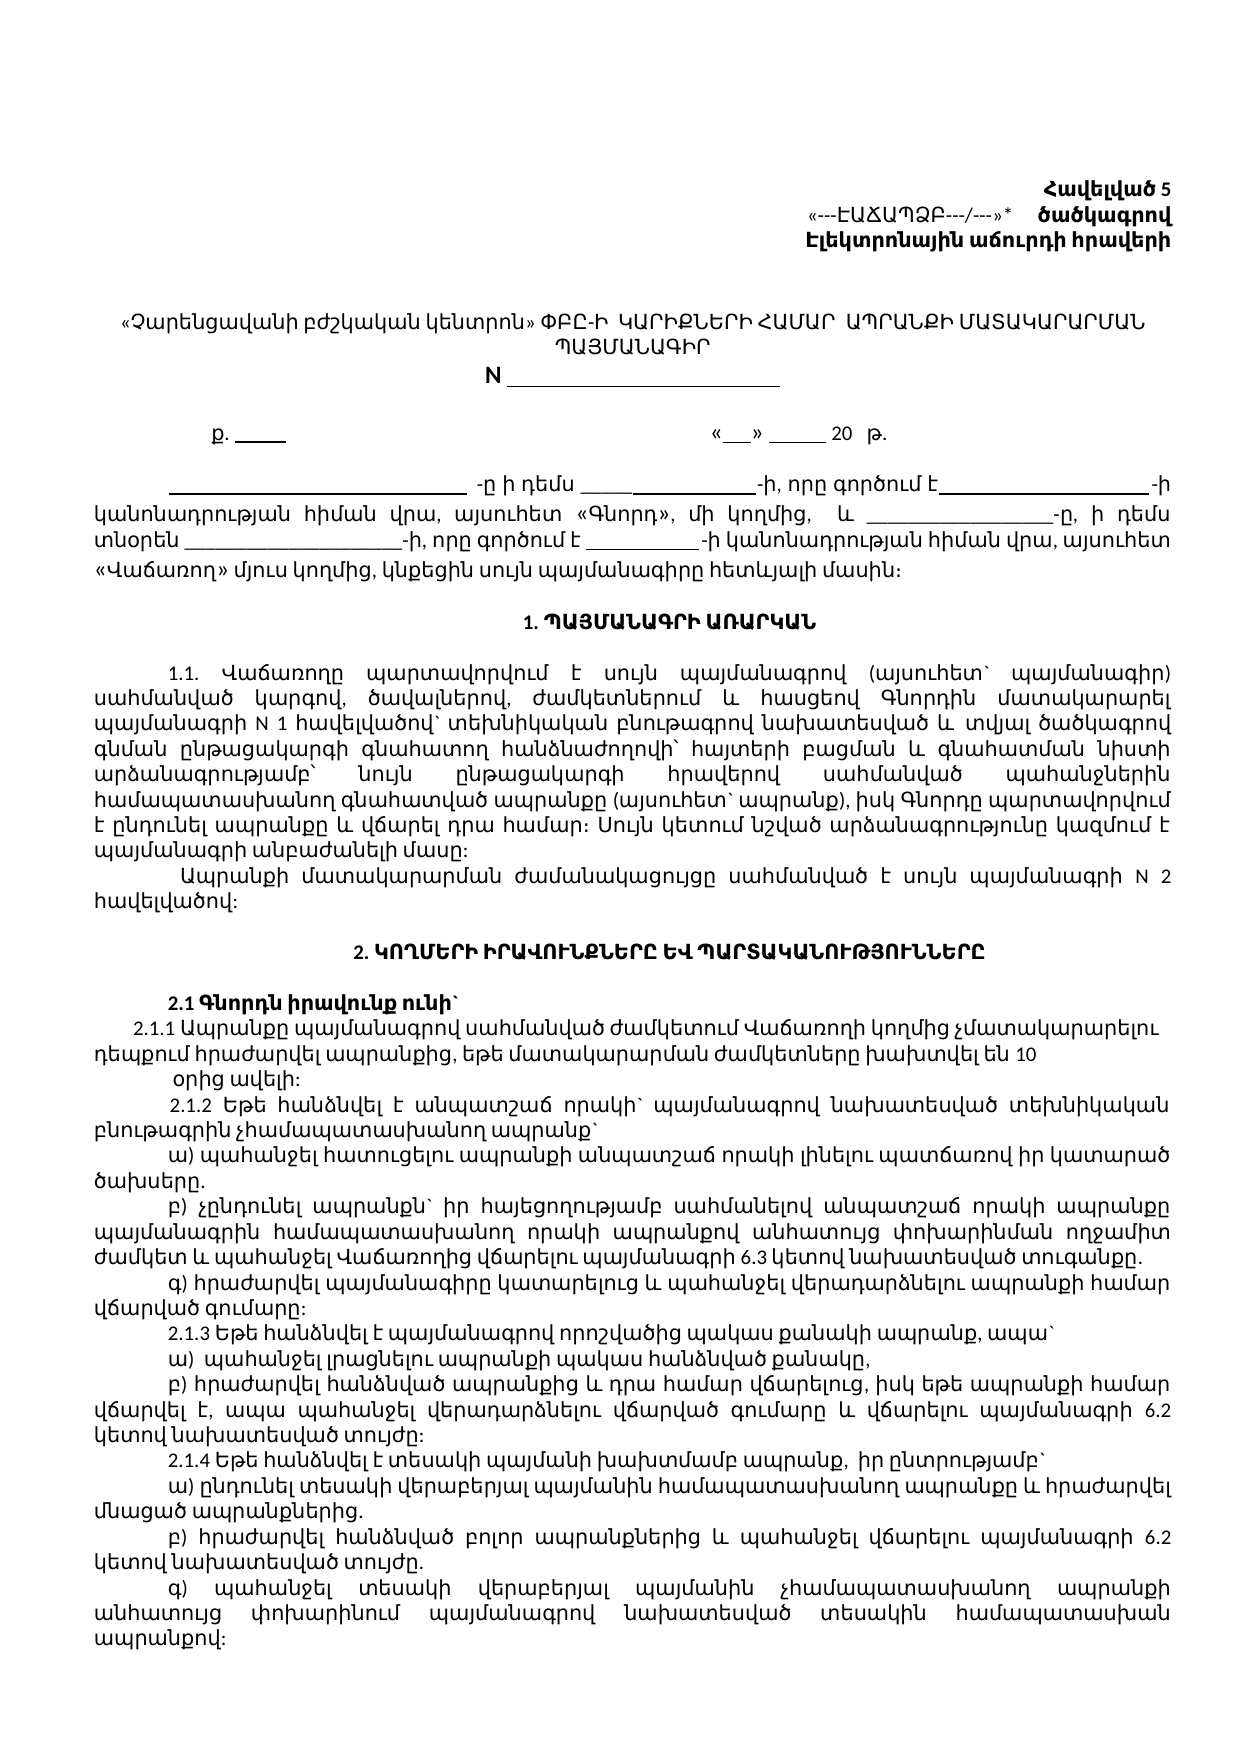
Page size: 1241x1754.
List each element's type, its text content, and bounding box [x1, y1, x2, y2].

text բ) հրաժարվել հանձնված բոլոր ապրանքներից և պահանջել վճարելու պայմանագրի 6.2 կետով նախատեսված տույժը. [94, 1524, 1171, 1575]
text բ) չընդունել ապրանքն` իր հայեցողությամբ սահմանելով անպատշաճ որակի ապրանքը պայմանագրին համապատասխանող որակի ապրանքով անհատույց փոխարինման ողջամիտ ժամկետ և պահանջել Վաճառողից վճարելու պայմանագրի 6.3 կետով նախատեսված տուգանքը. [94, 1193, 1171, 1270]
text ա) ընդունել տեսակի վերաբերյալ պայմանին համապատասխանող ապրանքը և հրաժարվել մնացած ապրանքներից. [94, 1473, 1171, 1524]
text գ) հրաժարվել պայմանագիրը կատարելուց և պահանջել վերադարձնելու ապրանքի համար վճարված գումարը: [94, 1270, 1171, 1321]
text գ) պահանջել տեսակի վերաբերյալ պայմանին չհամապատասխանող ապրանքի անհատույց փոխարինում պայմանագրով նախատեսված տեսակին համապատասխան ապրանքով: [94, 1575, 1171, 1651]
text 1. ՊԱՅՄԱՆԱԳՐԻ ԱՌԱՐԿԱՆ [94, 609, 1171, 634]
text «---ԷԱՃԱՊՁԲ---/---»* ծածկագրով [94, 202, 1171, 227]
text 2.1.2 Եթե հանձնվել է անպատշաճ որակի` պայմանագրով նախատեսված տեխնիկական բնութագրին չհամապատասխանող ապրանք` [94, 1092, 1171, 1143]
text -ը ի դեմս _____ -ի, որը գործում է -ի կանոնադրության հիման վրա, այսուհետ «Գնորդ», մի կողմից, և __________________-ը, ի դեմս տնօրեն _____________________-ի, որը գործում է -ի կանոնադրության հիման վրա, այսուհետ «Վաճառող» մյուս կողմից, կնքեցին սույն պայմանագիրը հետևյալի մասին։ [94, 472, 1171, 583]
text 2.1 Գնորդն իրավունք ունի` [94, 990, 1171, 1016]
text 2.1.3 Եթե հանձնվել է պայմանագրով որոշվածից պակաս քանակի ապրանք, ապա` [94, 1321, 1171, 1346]
text 2. ԿՈՂՄԵՐԻ ԻՐԱՎՈՒՆՔՆԵՐԸ ԵՎ ՊԱՐՏԱԿԱՆՈՒԹՅՈՒՆՆԵՐԸ [94, 939, 1171, 965]
text ՊԱՅՄԱՆԱԳԻՐ [79, 334, 1171, 360]
text ք. « » 20 թ. [94, 416, 1171, 446]
text բ) հրաժարվել հանձնված ապրանքից և դրա համար վճարելուց, իսկ եթե ապրանքի համար վճարվել է, ապա պահանջել վերադարձնելու վճարված գումարը և վճարելու պայմանագրի 6.2 կետով նախատեսված տույժը: [94, 1371, 1171, 1448]
text ա) պահանջել լրացնելու ապրանքի պակաս հանձնված քանակը, [94, 1346, 1171, 1371]
text 2.1.1 Ապրանքը պայմանագրով սահմանված ժամկետում Վաճառողի կողմից չմատակարարելու դեպքում հրաժարվել ապրանքից, եթե մատակարարման ժամկետները խախտվել են 10 [94, 1016, 1171, 1066]
text ա) պահանջել հատուցելու ապրանքի անպատշաճ որակի լինելու պատճառով իր կատարած ծախսերը. [94, 1143, 1171, 1193]
text 1.1. Վաճառողը պարտավորվում է սույն պայմանագրով (այսուհետ` պայմանագիր) սահմանված կարգով, ծավալներով, ժամկետներում և հասցեով Գնորդին մատակարարել պայմանագրի N 1 հավելվածով` տեխնիկական բնութագրով նախատեսված և տվյալ ծածկագրով գնման ընթացակարգի գնահատող հանձնաժողովի՝ հայտերի բացման և գնահատման նիստի արձանագրությամբ՝ նույն ընթացակարգի հրավերով սահմանված պահանջներին համապատասխանող գնահատված ապրանքը (այսուհետ` ապրանք), իսկ Գնորդը պարտավորվում է ընդունել ապրանքը և վճարել դրա համար։ Սույն կետում նշված արձանագրությունը կազմում է պայմանագրի անբաժանելի մասը: [94, 660, 1171, 863]
text Հավելված 5 [94, 177, 1171, 202]
text Էլեկտրոնային աճուրդի հրավերի [94, 227, 1171, 253]
text N [79, 360, 1171, 390]
text օրից ավելի: [94, 1066, 1171, 1092]
text Ապրանքի մատակարարման ժամանակացույցը սահմանված է սույն պայմանագրի N 2 հավելվածով: [94, 863, 1171, 914]
text 2.1.4 Եթե հանձնվել է տեսակի պայմանի խախտմամբ ապրանք, իր ընտրությամբ` [94, 1448, 1171, 1473]
text «Չարենցավանի բժշկական կենտրոն» ՓԲԸ-Ի ԿԱՐԻՔՆԵՐԻ ՀԱՄԱՐ ԱՊՐԱՆՔԻ ՄԱՏԱԿԱՐԱՐՄԱՆ [79, 309, 1171, 334]
